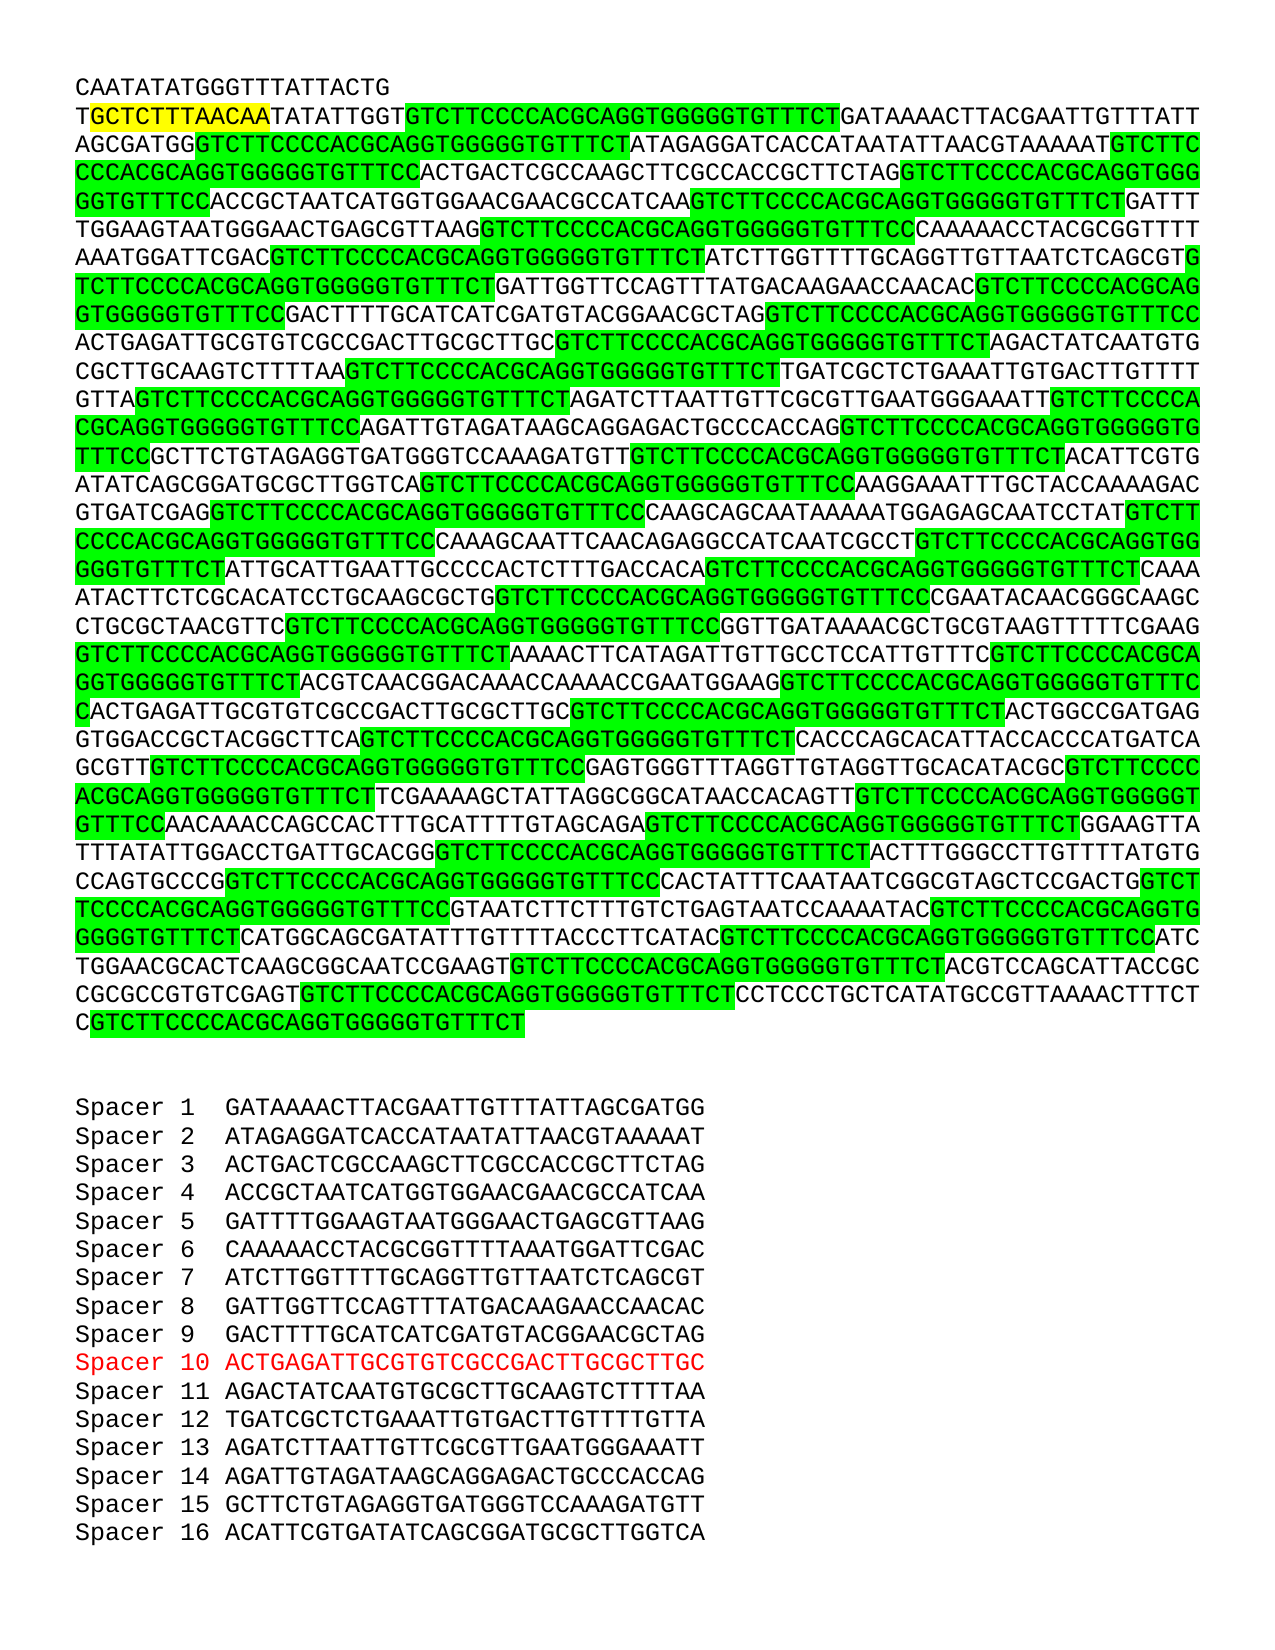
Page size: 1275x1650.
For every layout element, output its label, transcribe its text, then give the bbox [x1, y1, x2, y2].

text Spacer 14 AGATTGTAGATAAGCAGGAGACTGCCCACCAG [75, 1463, 1200, 1492]
text Spacer 2 ATAGAGGATCACCATAATATTAACGTAAAAAT [75, 1123, 1200, 1152]
text Spacer 4 ACCGCTAATCATGGTGGAACGAACGCCATCAA [75, 1180, 1200, 1208]
text CAATATATGGGTTTATTACTGTGCTCTTTAACAATATATTGGTGTCTTCCCCACGCAGGTGGGGGTGTTTCTGATAAAACTTACGAATTGTTTATTAGCGATGGGTCTTCCCCACGCAGGTGGGGGTGTTTCTATAGAGGATCACCATAATATTAACGTAAAAATGTCTTCCCCACGCAGGTGGGGGTGTTTCCACTGACTCGCCAAGCTTCGCCACCGCTTCTAGGTCTTCCCCACGCAGGTGGGGGTGTTTCCACCGCTAATCATGGTGGAACGAACGCCATCAAGTCTTCCCCACGCAGGTGGGGGTGTTTCTGATTTTGGAAGTAATGGGAACTGAGCGTTAAGGTCTTCCCCACGCAGGTGGGGGTGTTTCCCAAAAACCTACGCGGTTTTAAATGGATTCGACGTCTTCCCCACGCAGGTGGGGGTGTTTCTATCTTGGTTTTGCAGGTTGTTAATCTCAGCGTGTCTTCCCCACGCAGGTGGGGGTGTTTCTGATTGGTTCCAGTTTATGACAAGAACCAACACGTCTTCCCCACGCAGGTGGGGGTGTTTCCGACTTTTGCATCATCGATGTACGGAACGCTAGGTCTTCCCCACGCAGGTGGGGGTGTTTCCACTGAGATTGCGTGTCGCCGACTTGCGCTTGCGTCTTCCCCACGCAGGTGGGGGTGTTTCTAGACTATCAATGTGCGCTTGCAAGTCTTTTAAGTCTTCCCCACGCAGGTGGGGGTGTTTCTTGATCGCTCTGAAATTGTGACTTGTTTTGTTAGTCTTCCCCACGCAGGTGGGGGTGTTTCTAGATCTTAATTGTTCGCGTTGAATGGGAAATTGTCTTCCCCACGCAGGTGGGGGTGTTTCCAGATTGTAGATAAGCAGGAGACTGCCCACCAGGTCTTCCCCACGCAGGTGGGGGTGTTTCCGCTTCTGTAGAGGTGATGGGTCCAAAGATGTTGTCTTCCCCACGCAGGTGGGGGTGTTTCTACATTCGTGATATCAGCGGATGCGCTTGGTCAGTCTTCCCCACGCAGGTGGGGGTGTTTCCAAGGAAATTTGCTACCAAAAGACGTGATCGAGGTCTTCCCCACGCAGGTGGGGGTGTTTCCCAAGCAGCAATAAAAATGGAGAGCAATCCTATGTCTTCCCCACGCAGGTGGGGGTGTTTCCCAAAGCAATTCAACAGAGGCCATCAATCGCCTGTCTTCCCCACGCAGGTGGGGGTGTTTCTATTGCATTGAATTGCCCCACTCTTTGACCACAGTCTTCCCCACGCAGGTGGGGGTGTTTCTCAAAATACTTCTCGCACATCCTGCAAGCGCTGGTCTTCCCCACGCAGGTGGGGGTGTTTCCCGAATACAACGGGCAAGCCTGCGCTAACGTTCGTCTTCCCCACGCAGGTGGGGGTGTTTCCGGTTGATAAAACGCTGCGTAAGTTTTTCGAAGGTCTTCCCCACGCAGGTGGGGGTGTTTCTAAAACTTCATAGATTGTTGCCTCCATTGTTTCGTCTTCCCCACGCAGGTGGGGGTGTTTCTACGTCAACGGACAAACCAAAACCGAATGGAAGGTCTTCCCCACGCAGGTGGGGGTGTTTCCACTGAGATTGCGTGTCGCCGACTTGCGCTTGCGTCTTCCCCACGCAGGTGGGGGTGTTTCTACTGGCCGATGAGGTGGACCGCTACGGCTTCAGTCTTCCCCACGCAGGTGGGGGTGTTTCTCACCCAGCACATTACCACCCATGATCAGCGTTGTCTTCCCCACGCAGGTGGGGGTGTTTCCGAGTGGGTTTAGGTTGTAGGTTGCACATACGCGTCTTCCCCACGCAGGTGGGGGTGTTTCTTCGAAAAGCTATTAGGCGGCATAACCACAGTTGTCTTCCCCACGCAGGTGGGGGTGTTTCCAACAAACCAGCCACTTTGCATTTTGTAGCAGAGTCTTCCCCACGCAGGTGGGGGTGTTTCTGGAAGTTATTTATATTGGACCTGATTGCACGGGTCTTCCCCACGCAGGTGGGGGTGTTTCTACTTTGGGCCTTGTTTTATGTGCCAGTGCCCGGTCTTCCCCACGCAGGTGGGGGTGTTTCCCACTATTTCAATAATCGGCGTAGCTCCGACTGGTCTTCCCCACGCAGGTGGGGGTGTTTCCGTAATCTTCTTTGTCTGAGTAATCCAAAATACGTCTTCCCCACGCAGGTGGGGGTGTTTCTCATGGCAGCGATATTTGTTTTACCCTTCATACGTCTTCCCCACGCAGGTGGGGGTGTTTCCATCTGGAACGCACTCAAGCGGCAATCCGAAGTGTCTTCCCCACGCAGGTGGGGGTGTTTCTACGTCCAGCATTACCGCCGCGCCGTGTCGAGTGTCTTCCCCACGCAGGTGGGGGTGTTTCTCCTCCCTGCTCATATGCCGTTAAAACTTTCTCGTCTTCCCCACGCAGGTGGGGGTGTTTCT [75, 75, 1200, 273]
text Spacer 3 ACTGACTCGCCAAGCTTCGCCACCGCTTCTAG [75, 1152, 1200, 1180]
text CAATATATGGGTTTATTACTGTGCTCTTTAACAATATATTGGTGTCTTCCCCACGCAGGTGGGGGTGTTTCTGATAAAACTTACGAATTGTTTATTAGCGATGGGTCTTCCCCACGCAGGTGGGGGTGTTTCTATAGAGGATCACCATAATATTAACGTAAAAATGTCTTCCCCACGCAGGTGGGGGTGTTTCCACTGACTCGCCAAGCTTCGCCACCGCTTCTAGGTCTTCCCCACGCAGGTGGGGGTGTTTCCACCGCTAATCATGGTGGAACGAACGCCATCAAGTCTTCCCCACGCAGGTGGGGGTGTTTCTGATTTTGGAAGTAATGGGAACTGAGCGTTAAGGTCTTCCCCACGCAGGTGGGGGTGTTTCCCAAAAACCTACGCGGTTTTAAATGGATTCGACGTCTTCCCCACGCAGGTGGGGGTGTTTCTATCTTGGTTTTGCAGGTTGTTAATCTCAGCGTGTCTTCCCCACGCAGGTGGGGGTGTTTCTGATTGGTTCCAGTTTATGACAAGAACCAACACGTCTTCCCCACGCAGGTGGGGGTGTTTCCGACTTTTGCATCATCGATGTACGGAACGCTAGGTCTTCCCCACGCAGGTGGGGGTGTTTCCACTGAGATTGCGTGTCGCCGACTTGCGCTTGCGTCTTCCCCACGCAGGTGGGGGTGTTTCTAGACTATCAATGTGCGCTTGCAAGTCTTTTAAGTCTTCCCCACGCAGGTGGGGGTGTTTCTTGATCGCTCTGAAATTGTGACTTGTTTTGTTAGTCTTCCCCACGCAGGTGGGGGTGTTTCTAGATCTTAATTGTTCGCGTTGAATGGGAAATTGTCTTCCCCACGCAGGTGGGGGTGTTTCCAGATTGTAGATAAGCAGGAGACTGCCCACCAGGTCTTCCCCACGCAGGTGGGGGTGTTTCCGCTTCTGTAGAGGTGATGGGTCCAAAGATGTTGTCTTCCCCACGCAGGTGGGGGTGTTTCTACATTCGTGATATCAGCGGATGCGCTTGGTCAGTCTTCCCCACGCAGGTGGGGGTGTTTCCAAGGAAATTTGCTACCAAAAGACGTGATCGAGGTCTTCCCCACGCAGGTGGGGGTGTTTCCCAAGCAGCAATAAAAATGGAGAGCAATCCTATGTCTTCCCCACGCAGGTGGGGGTGTTTCCCAAAGCAATTCAACAGAGGCCATCAATCGCCTGTCTTCCCCACGCAGGTGGGGGTGTTTCTATTGCATTGAATTGCCCCACTCTTTGACCACAGTCTTCCCCACGCAGGTGGGGGTGTTTCTCAAAATACTTCTCGCACATCCTGCAAGCGCTGGTCTTCCCCACGCAGGTGGGGGTGTTTCCCGAATACAACGGGCAAGCCTGCGCTAACGTTCGTCTTCCCCACGCAGGTGGGGGTGTTTCCGGTTGATAAAACGCTGCGTAAGTTTTTCGAAGGTCTTCCCCACGCAGGTGGGGGTGTTTCTAAAACTTCATAGATTGTTGCCTCCATTGTTTCGTCTTCCCCACGCAGGTGGGGGTGTTTCTACGTCAACGGACAAACCAAAACCGAATGGAAGGTCTTCCCCACGCAGGTGGGGGTGTTTCCACTGAGATTGCGTGTCGCCGACTTGCGCTTGCGTCTTCCCCACGCAGGTGGGGGTGTTTCTACTGGCCGATGAGGTGGACCGCTACGGCTTCAGTCTTCCCCACGCAGGTGGGGGTGTTTCTCACCCAGCACATTACCACCCATGATCAGCGTTGTCTTCCCCACGCAGGTGGGGGTGTTTCCGAGTGGGTTTAGGTTGTAGGTTGCACATACGCGTCTTCCCCACGCAGGTGGGGGTGTTTCTTCGAAAAGCTATTAGGCGGCATAACCACAGTTGTCTTCCCCACGCAGGTGGGGGTGTTTCCAACAAACCAGCCACTTTGCATTTTGTAGCAGAGTCTTCCCCACGCAGGTGGGGGTGTTTCTGGAAGTTATTTATATTGGACCTGATTGCACGGGTCTTCCCCACGCAGGTGGGGGTGTTTCTACTTTGGGCCTTGTTTTATGTGCCAGTGCCCGGTCTTCCCCACGCAGGTGGGGGTGTTTCCCACTATTTCAATAATCGGCGTAGCTCCGACTGGTCTTCCCCACGCAGGTGGGGGTGTTTCCGTAATCTTCTTTGTCTGAGTAATCCAAAATACGTCTTCCCCACGCAGGTGGGGGTGTTTCTCATGGCAGCGATATTTGTTTTACCCTTCATACGTCTTCCCCACGCAGGTGGGGGTGTTTCCATCTGGAACGCACTCAAGCGGCAATCCGAAGTGTCTTCCCCACGCAGGTGGGGGTGTTTCTACGTCCAGCATTACCGCCGCGCCGTGTCGAGTGTCTTCCCCACGCAGGTGGGGGTGTTTCTCCTCCCTGCTCATATGCCGTTAAAACTTTCTCGTCTTCCCCACGCAGGTGGGGGTGTTTCT [75, 557, 1200, 783]
text Spacer 8 GATTGGTTCCAGTTTATGACAAGAACCAACAC [75, 1293, 1200, 1322]
text Spacer 10 ACTGAGATTGCGTGTCGCCGACTTGCGCTTGC [75, 1350, 1200, 1378]
text Spacer 13 AGATCTTAATTGTTCGCGTTGAATGGGAAATT [75, 1435, 1200, 1463]
text CAATATATGGGTTTATTACTGTGCTCTTTAACAATATATTGGTGTCTTCCCCACGCAGGTGGGGGTGTTTCTGATAAAACTTACGAATTGTTTATTAGCGATGGGTCTTCCCCACGCAGGTGGGGGTGTTTCTATAGAGGATCACCATAATATTAACGTAAAAATGTCTTCCCCACGCAGGTGGGGGTGTTTCCACTGACTCGCCAAGCTTCGCCACCGCTTCTAGGTCTTCCCCACGCAGGTGGGGGTGTTTCCACCGCTAATCATGGTGGAACGAACGCCATCAAGTCTTCCCCACGCAGGTGGGGGTGTTTCTGATTTTGGAAGTAATGGGAACTGAGCGTTAAGGTCTTCCCCACGCAGGTGGGGGTGTTTCCCAAAAACCTACGCGGTTTTAAATGGATTCGACGTCTTCCCCACGCAGGTGGGGGTGTTTCTATCTTGGTTTTGCAGGTTGTTAATCTCAGCGTGTCTTCCCCACGCAGGTGGGGGTGTTTCTGATTGGTTCCAGTTTATGACAAGAACCAACACGTCTTCCCCACGCAGGTGGGGGTGTTTCCGACTTTTGCATCATCGATGTACGGAACGCTAGGTCTTCCCCACGCAGGTGGGGGTGTTTCCACTGAGATTGCGTGTCGCCGACTTGCGCTTGCGTCTTCCCCACGCAGGTGGGGGTGTTTCTAGACTATCAATGTGCGCTTGCAAGTCTTTTAAGTCTTCCCCACGCAGGTGGGGGTGTTTCTTGATCGCTCTGAAATTGTGACTTGTTTTGTTAGTCTTCCCCACGCAGGTGGGGGTGTTTCTAGATCTTAATTGTTCGCGTTGAATGGGAAATTGTCTTCCCCACGCAGGTGGGGGTGTTTCCAGATTGTAGATAAGCAGGAGACTGCCCACCAGGTCTTCCCCACGCAGGTGGGGGTGTTTCCGCTTCTGTAGAGGTGATGGGTCCAAAGATGTTGTCTTCCCCACGCAGGTGGGGGTGTTTCTACATTCGTGATATCAGCGGATGCGCTTGGTCAGTCTTCCCCACGCAGGTGGGGGTGTTTCCAAGGAAATTTGCTACCAAAAGACGTGATCGAGGTCTTCCCCACGCAGGTGGGGGTGTTTCCCAAGCAGCAATAAAAATGGAGAGCAATCCTATGTCTTCCCCACGCAGGTGGGGGTGTTTCCCAAAGCAATTCAACAGAGGCCATCAATCGCCTGTCTTCCCCACGCAGGTGGGGGTGTTTCTATTGCATTGAATTGCCCCACTCTTTGACCACAGTCTTCCCCACGCAGGTGGGGGTGTTTCTCAAAATACTTCTCGCACATCCTGCAAGCGCTGGTCTTCCCCACGCAGGTGGGGGTGTTTCCCGAATACAACGGGCAAGCCTGCGCTAACGTTCGTCTTCCCCACGCAGGTGGGGGTGTTTCCGGTTGATAAAACGCTGCGTAAGTTTTTCGAAGGTCTTCCCCACGCAGGTGGGGGTGTTTCTAAAACTTCATAGATTGTTGCCTCCATTGTTTCGTCTTCCCCACGCAGGTGGGGGTGTTTCTACGTCAACGGACAAACCAAAACCGAATGGAAGGTCTTCCCCACGCAGGTGGGGGTGTTTCCACTGAGATTGCGTGTCGCCGACTTGCGCTTGCGTCTTCCCCACGCAGGTGGGGGTGTTTCTACTGGCCGATGAGGTGGACCGCTACGGCTTCAGTCTTCCCCACGCAGGTGGGGGTGTTTCTCACCCAGCACATTACCACCCATGATCAGCGTTGTCTTCCCCACGCAGGTGGGGGTGTTTCCGAGTGGGTTTAGGTTGTAGGTTGCACATACGCGTCTTCCCCACGCAGGTGGGGGTGTTTCTTCGAAAAGCTATTAGGCGGCATAACCACAGTTGTCTTCCCCACGCAGGTGGGGGTGTTTCCAACAAACCAGCCACTTTGCATTTTGTAGCAGAGTCTTCCCCACGCAGGTGGGGGTGTTTCTGGAAGTTATTTATATTGGACCTGATTGCACGGGTCTTCCCCACGCAGGTGGGGGTGTTTCTACTTTGGGCCTTGTTTTATGTGCCAGTGCCCGGTCTTCCCCACGCAGGTGGGGGTGTTTCCCACTATTTCAATAATCGGCGTAGCTCCGACTGGTCTTCCCCACGCAGGTGGGGGTGTTTCCGTAATCTTCTTTGTCTGAGTAATCCAAAATACGTCTTCCCCACGCAGGTGGGGGTGTTTCTCATGGCAGCGATATTTGTTTTACCCTTCATACGTCTTCCCCACGCAGGTGGGGGTGTTTCCATCTGGAACGCACTCAAGCGGCAATCCGAAGTGTCTTCCCCACGCAGGTGGGGGTGTTTCTACGTCCAGCATTACCGCCGCGCCGTGTCGAGTGTCTTCCCCACGCAGGTGGGGGTGTTTCTCCTCCCTGCTCATATGCCGTTAAAACTTTCTCGTCTTCCCCACGCAGGTGGGGGTGTTTCT [75, 698, 1200, 897]
text CAATATATGGGTTTATTACTGTGCTCTTTAACAATATATTGGTGTCTTCCCCACGCAGGTGGGGGTGTTTCTGATAAAACTTACGAATTGTTTATTAGCGATGGGTCTTCCCCACGCAGGTGGGGGTGTTTCTATAGAGGATCACCATAATATTAACGTAAAAATGTCTTCCCCACGCAGGTGGGGGTGTTTCCACTGACTCGCCAAGCTTCGCCACCGCTTCTAGGTCTTCCCCACGCAGGTGGGGGTGTTTCCACCGCTAATCATGGTGGAACGAACGCCATCAAGTCTTCCCCACGCAGGTGGGGGTGTTTCTGATTTTGGAAGTAATGGGAACTGAGCGTTAAGGTCTTCCCCACGCAGGTGGGGGTGTTTCCCAAAAACCTACGCGGTTTTAAATGGATTCGACGTCTTCCCCACGCAGGTGGGGGTGTTTCTATCTTGGTTTTGCAGGTTGTTAATCTCAGCGTGTCTTCCCCACGCAGGTGGGGGTGTTTCTGATTGGTTCCAGTTTATGACAAGAACCAACACGTCTTCCCCACGCAGGTGGGGGTGTTTCCGACTTTTGCATCATCGATGTACGGAACGCTAGGTCTTCCCCACGCAGGTGGGGGTGTTTCCACTGAGATTGCGTGTCGCCGACTTGCGCTTGCGTCTTCCCCACGCAGGTGGGGGTGTTTCTAGACTATCAATGTGCGCTTGCAAGTCTTTTAAGTCTTCCCCACGCAGGTGGGGGTGTTTCTTGATCGCTCTGAAATTGTGACTTGTTTTGTTAGTCTTCCCCACGCAGGTGGGGGTGTTTCTAGATCTTAATTGTTCGCGTTGAATGGGAAATTGTCTTCCCCACGCAGGTGGGGGTGTTTCCAGATTGTAGATAAGCAGGAGACTGCCCACCAGGTCTTCCCCACGCAGGTGGGGGTGTTTCCGCTTCTGTAGAGGTGATGGGTCCAAAGATGTTGTCTTCCCCACGCAGGTGGGGGTGTTTCTACATTCGTGATATCAGCGGATGCGCTTGGTCAGTCTTCCCCACGCAGGTGGGGGTGTTTCCAAGGAAATTTGCTACCAAAAGACGTGATCGAGGTCTTCCCCACGCAGGTGGGGGTGTTTCCCAAGCAGCAATAAAAATGGAGAGCAATCCTATGTCTTCCCCACGCAGGTGGGGGTGTTTCCCAAAGCAATTCAACAGAGGCCATCAATCGCCTGTCTTCCCCACGCAGGTGGGGGTGTTTCTATTGCATTGAATTGCCCCACTCTTTGACCACAGTCTTCCCCACGCAGGTGGGGGTGTTTCTCAAAATACTTCTCGCACATCCTGCAAGCGCTGGTCTTCCCCACGCAGGTGGGGGTGTTTCCCGAATACAACGGGCAAGCCTGCGCTAACGTTCGTCTTCCCCACGCAGGTGGGGGTGTTTCCGGTTGATAAAACGCTGCGTAAGTTTTTCGAAGGTCTTCCCCACGCAGGTGGGGGTGTTTCTAAAACTTCATAGATTGTTGCCTCCATTGTTTCGTCTTCCCCACGCAGGTGGGGGTGTTTCTACGTCAACGGACAAACCAAAACCGAATGGAAGGTCTTCCCCACGCAGGTGGGGGTGTTTCCACTGAGATTGCGTGTCGCCGACTTGCGCTTGCGTCTTCCCCACGCAGGTGGGGGTGTTTCTACTGGCCGATGAGGTGGACCGCTACGGCTTCAGTCTTCCCCACGCAGGTGGGGGTGTTTCTCACCCAGCACATTACCACCCATGATCAGCGTTGTCTTCCCCACGCAGGTGGGGGTGTTTCCGAGTGGGTTTAGGTTGTAGGTTGCACATACGCGTCTTCCCCACGCAGGTGGGGGTGTTTCTTCGAAAAGCTATTAGGCGGCATAACCACAGTTGTCTTCCCCACGCAGGTGGGGGTGTTTCCAACAAACCAGCCACTTTGCATTTTGTAGCAGAGTCTTCCCCACGCAGGTGGGGGTGTTTCTGGAAGTTATTTATATTGGACCTGATTGCACGGGTCTTCCCCACGCAGGTGGGGGTGTTTCTACTTTGGGCCTTGTTTTATGTGCCAGTGCCCGGTCTTCCCCACGCAGGTGGGGGTGTTTCCCACTATTTCAATAATCGGCGTAGCTCCGACTGGTCTTCCCCACGCAGGTGGGGGTGTTTCCGTAATCTTCTTTGTCTGAGTAATCCAAAATACGTCTTCCCCACGCAGGTGGGGGTGTTTCTCATGGCAGCGATATTTGTTTTACCCTTCATACGTCTTCCCCACGCAGGTGGGGGTGTTTCCATCTGGAACGCACTCAAGCGGCAATCCGAAGTGTCTTCCCCACGCAGGTGGGGGTGTTTCTACGTCCAGCATTACCGCCGCGCCGTGTCGAGTGTCTTCCCCACGCAGGTGGGGGTGTTTCTCCTCCCTGCTCATATGCCGTTAAAACTTTCTCGTCTTCCCCACGCAGGTGGGGGTGTTTCT [75, 330, 1200, 528]
text CAATATATGGGTTTATTACTGTGCTCTTTAACAATATATTGGTGTCTTCCCCACGCAGGTGGGGGTGTTTCTGATAAAACTTACGAATTGTTTATTAGCGATGGGTCTTCCCCACGCAGGTGGGGGTGTTTCTATAGAGGATCACCATAATATTAACGTAAAAATGTCTTCCCCACGCAGGTGGGGGTGTTTCCACTGACTCGCCAAGCTTCGCCACCGCTTCTAGGTCTTCCCCACGCAGGTGGGGGTGTTTCCACCGCTAATCATGGTGGAACGAACGCCATCAAGTCTTCCCCACGCAGGTGGGGGTGTTTCTGATTTTGGAAGTAATGGGAACTGAGCGTTAAGGTCTTCCCCACGCAGGTGGGGGTGTTTCCCAAAAACCTACGCGGTTTTAAATGGATTCGACGTCTTCCCCACGCAGGTGGGGGTGTTTCTATCTTGGTTTTGCAGGTTGTTAATCTCAGCGTGTCTTCCCCACGCAGGTGGGGGTGTTTCTGATTGGTTCCAGTTTATGACAAGAACCAACACGTCTTCCCCACGCAGGTGGGGGTGTTTCCGACTTTTGCATCATCGATGTACGGAACGCTAGGTCTTCCCCACGCAGGTGGGGGTGTTTCCACTGAGATTGCGTGTCGCCGACTTGCGCTTGCGTCTTCCCCACGCAGGTGGGGGTGTTTCTAGACTATCAATGTGCGCTTGCAAGTCTTTTAAGTCTTCCCCACGCAGGTGGGGGTGTTTCTTGATCGCTCTGAAATTGTGACTTGTTTTGTTAGTCTTCCCCACGCAGGTGGGGGTGTTTCTAGATCTTAATTGTTCGCGTTGAATGGGAAATTGTCTTCCCCACGCAGGTGGGGGTGTTTCCAGATTGTAGATAAGCAGGAGACTGCCCACCAGGTCTTCCCCACGCAGGTGGGGGTGTTTCCGCTTCTGTAGAGGTGATGGGTCCAAAGATGTTGTCTTCCCCACGCAGGTGGGGGTGTTTCTACATTCGTGATATCAGCGGATGCGCTTGGTCAGTCTTCCCCACGCAGGTGGGGGTGTTTCCAAGGAAATTTGCTACCAAAAGACGTGATCGAGGTCTTCCCCACGCAGGTGGGGGTGTTTCCCAAGCAGCAATAAAAATGGAGAGCAATCCTATGTCTTCCCCACGCAGGTGGGGGTGTTTCCCAAAGCAATTCAACAGAGGCCATCAATCGCCTGTCTTCCCCACGCAGGTGGGGGTGTTTCTATTGCATTGAATTGCCCCACTCTTTGACCACAGTCTTCCCCACGCAGGTGGGGGTGTTTCTCAAAATACTTCTCGCACATCCTGCAAGCGCTGGTCTTCCCCACGCAGGTGGGGGTGTTTCCCGAATACAACGGGCAAGCCTGCGCTAACGTTCGTCTTCCCCACGCAGGTGGGGGTGTTTCCGGTTGATAAAACGCTGCGTAAGTTTTTCGAAGGTCTTCCCCACGCAGGTGGGGGTGTTTCTAAAACTTCATAGATTGTTGCCTCCATTGTTTCGTCTTCCCCACGCAGGTGGGGGTGTTTCTACGTCAACGGACAAACCAAAACCGAATGGAAGGTCTTCCCCACGCAGGTGGGGGTGTTTCCACTGAGATTGCGTGTCGCCGACTTGCGCTTGCGTCTTCCCCACGCAGGTGGGGGTGTTTCTACTGGCCGATGAGGTGGACCGCTACGGCTTCAGTCTTCCCCACGCAGGTGGGGGTGTTTCTCACCCAGCACATTACCACCCATGATCAGCGTTGTCTTCCCCACGCAGGTGGGGGTGTTTCCGAGTGGGTTTAGGTTGTAGGTTGCACATACGCGTCTTCCCCACGCAGGTGGGGGTGTTTCTTCGAAAAGCTATTAGGCGGCATAACCACAGTTGTCTTCCCCACGCAGGTGGGGGTGTTTCCAACAAACCAGCCACTTTGCATTTTGTAGCAGAGTCTTCCCCACGCAGGTGGGGGTGTTTCTGGAAGTTATTTATATTGGACCTGATTGCACGGGTCTTCCCCACGCAGGTGGGGGTGTTTCTACTTTGGGCCTTGTTTTATGTGCCAGTGCCCGGTCTTCCCCACGCAGGTGGGGGTGTTTCCCACTATTTCAATAATCGGCGTAGCTCCGACTGGTCTTCCCCACGCAGGTGGGGGTGTTTCCGTAATCTTCTTTGTCTGAGTAATCCAAAATACGTCTTCCCCACGCAGGTGGGGGTGTTTCTCATGGCAGCGATATTTGTTTTACCCTTCATACGTCTTCCCCACGCAGGTGGGGGTGTTTCCATCTGGAACGCACTCAAGCGGCAATCCGAAGTGTCTTCCCCACGCAGGTGGGGGTGTTTCTACGTCCAGCATTACCGCCGCGCCGTGTCGAGTGTCTTCCCCACGCAGGTGGGGGTGTTTCTCCTCCCTGCTCATATGCCGTTAAAACTTTCTCGTCTTCCCCACGCAGGTGGGGGTGTTTCT [75, 443, 1200, 642]
text Spacer 12 TGATCGCTCTGAAATTGTGACTTGTTTTGTTA [75, 1407, 1200, 1435]
text Spacer 5 GATTTTGGAAGTAATGGGAACTGAGCGTTAAG [75, 1208, 1200, 1237]
text Spacer 7 ATCTTGGTTTTGCAGGTTGTTAATCTCAGCGT [75, 1265, 1200, 1293]
text Spacer 6 CAAAAACCTACGCGGTTTTAAATGGATTCGAC [75, 1237, 1200, 1265]
text Spacer 15 GCTTCTGTAGAGGTGATGGGTCCAAAGATGTT [75, 1492, 1200, 1520]
text CAATATATGGGTTTATTACTGTGCTCTTTAACAATATATTGGTGTCTTCCCCACGCAGGTGGGGGTGTTTCTGATAAAACTTACGAATTGTTTATTAGCGATGGGTCTTCCCCACGCAGGTGGGGGTGTTTCTATAGAGGATCACCATAATATTAACGTAAAAATGTCTTCCCCACGCAGGTGGGGGTGTTTCCACTGACTCGCCAAGCTTCGCCACCGCTTCTAGGTCTTCCCCACGCAGGTGGGGGTGTTTCCACCGCTAATCATGGTGGAACGAACGCCATCAAGTCTTCCCCACGCAGGTGGGGGTGTTTCTGATTTTGGAAGTAATGGGAACTGAGCGTTAAGGTCTTCCCCACGCAGGTGGGGGTGTTTCCCAAAAACCTACGCGGTTTTAAATGGATTCGACGTCTTCCCCACGCAGGTGGGGGTGTTTCTATCTTGGTTTTGCAGGTTGTTAATCTCAGCGTGTCTTCCCCACGCAGGTGGGGGTGTTTCTGATTGGTTCCAGTTTATGACAAGAACCAACACGTCTTCCCCACGCAGGTGGGGGTGTTTCCGACTTTTGCATCATCGATGTACGGAACGCTAGGTCTTCCCCACGCAGGTGGGGGTGTTTCCACTGAGATTGCGTGTCGCCGACTTGCGCTTGCGTCTTCCCCACGCAGGTGGGGGTGTTTCTAGACTATCAATGTGCGCTTGCAAGTCTTTTAAGTCTTCCCCACGCAGGTGGGGGTGTTTCTTGATCGCTCTGAAATTGTGACTTGTTTTGTTAGTCTTCCCCACGCAGGTGGGGGTGTTTCTAGATCTTAATTGTTCGCGTTGAATGGGAAATTGTCTTCCCCACGCAGGTGGGGGTGTTTCCAGATTGTAGATAAGCAGGAGACTGCCCACCAGGTCTTCCCCACGCAGGTGGGGGTGTTTCCGCTTCTGTAGAGGTGATGGGTCCAAAGATGTTGTCTTCCCCACGCAGGTGGGGGTGTTTCTACATTCGTGATATCAGCGGATGCGCTTGGTCAGTCTTCCCCACGCAGGTGGGGGTGTTTCCAAGGAAATTTGCTACCAAAAGACGTGATCGAGGTCTTCCCCACGCAGGTGGGGGTGTTTCCCAAGCAGCAATAAAAATGGAGAGCAATCCTATGTCTTCCCCACGCAGGTGGGGGTGTTTCCCAAAGCAATTCAACAGAGGCCATCAATCGCCTGTCTTCCCCACGCAGGTGGGGGTGTTTCTATTGCATTGAATTGCCCCACTCTTTGACCACAGTCTTCCCCACGCAGGTGGGGGTGTTTCTCAAAATACTTCTCGCACATCCTGCAAGCGCTGGTCTTCCCCACGCAGGTGGGGGTGTTTCCCGAATACAACGGGCAAGCCTGCGCTAACGTTCGTCTTCCCCACGCAGGTGGGGGTGTTTCCGGTTGATAAAACGCTGCGTAAGTTTTTCGAAGGTCTTCCCCACGCAGGTGGGGGTGTTTCTAAAACTTCATAGATTGTTGCCTCCATTGTTTCGTCTTCCCCACGCAGGTGGGGGTGTTTCTACGTCAACGGACAAACCAAAACCGAATGGAAGGTCTTCCCCACGCAGGTGGGGGTGTTTCCACTGAGATTGCGTGTCGCCGACTTGCGCTTGCGTCTTCCCCACGCAGGTGGGGGTGTTTCTACTGGCCGATGAGGTGGACCGCTACGGCTTCAGTCTTCCCCACGCAGGTGGGGGTGTTTCTCACCCAGCACATTACCACCCATGATCAGCGTTGTCTTCCCCACGCAGGTGGGGGTGTTTCCGAGTGGGTTTAGGTTGTAGGTTGCACATACGCGTCTTCCCCACGCAGGTGGGGGTGTTTCTTCGAAAAGCTATTAGGCGGCATAACCACAGTTGTCTTCCCCACGCAGGTGGGGGTGTTTCCAACAAACCAGCCACTTTGCATTTTGTAGCAGAGTCTTCCCCACGCAGGTGGGGGTGTTTCTGGAAGTTATTTATATTGGACCTGATTGCACGGGTCTTCCCCACGCAGGTGGGGGTGTTTCTACTTTGGGCCTTGTTTTATGTGCCAGTGCCCGGTCTTCCCCACGCAGGTGGGGGTGTTTCCCACTATTTCAATAATCGGCGTAGCTCCGACTGGTCTTCCCCACGCAGGTGGGGGTGTTTCCGTAATCTTCTTTGTCTGAGTAATCCAAAATACGTCTTCCCCACGCAGGTGGGGGTGTTTCTCATGGCAGCGATATTTGTTTTACCCTTCATACGTCTTCCCCACGCAGGTGGGGGTGTTTCCATCTGGAACGCACTCAAGCGGCAATCCGAAGTGTCTTCCCCACGCAGGTGGGGGTGTTTCTACGTCCAGCATTACCGCCGCGCCGTGTCGAGTGTCTTCCCCACGCAGGTGGGGGTGTTTCTCCTCCCTGCTCATATGCCGTTAAAACTTTCTCGTCTTCCCCACGCAGGTGGGGGTGTTTCT [75, 812, 1200, 1038]
text Spacer 9 GACTTTTGCATCATCGATGTACGGAACGCTAG [75, 1322, 1200, 1350]
text Spacer 16 ACATTCGTGATATCAGCGGATGCGCTTGGTCA [75, 1520, 1200, 1548]
text Spacer 1 GATAAAACTTACGAATTGTTTATTAGCGATGG [75, 1095, 1200, 1123]
text Spacer 11 AGACTATCAATGTGCGCTTGCAAGTCTTTTAA [75, 1378, 1200, 1407]
text CAATATATGGGTTTATTACTGTGCTCTTTAACAATATATTGGTGTCTTCCCCACGCAGGTGGGGGTGTTTCTGATAAAACTTACGAATTGTTTATTAGCGATGGGTCTTCCCCACGCAGGTGGGGGTGTTTCTATAGAGGATCACCATAATATTAACGTAAAAATGTCTTCCCCACGCAGGTGGGGGTGTTTCCACTGACTCGCCAAGCTTCGCCACCGCTTCTAGGTCTTCCCCACGCAGGTGGGGGTGTTTCCACCGCTAATCATGGTGGAACGAACGCCATCAAGTCTTCCCCACGCAGGTGGGGGTGTTTCTGATTTTGGAAGTAATGGGAACTGAGCGTTAAGGTCTTCCCCACGCAGGTGGGGGTGTTTCCCAAAAACCTACGCGGTTTTAAATGGATTCGACGTCTTCCCCACGCAGGTGGGGGTGTTTCTATCTTGGTTTTGCAGGTTGTTAATCTCAGCGTGTCTTCCCCACGCAGGTGGGGGTGTTTCTGATTGGTTCCAGTTTATGACAAGAACCAACACGTCTTCCCCACGCAGGTGGGGGTGTTTCCGACTTTTGCATCATCGATGTACGGAACGCTAGGTCTTCCCCACGCAGGTGGGGGTGTTTCCACTGAGATTGCGTGTCGCCGACTTGCGCTTGCGTCTTCCCCACGCAGGTGGGGGTGTTTCTAGACTATCAATGTGCGCTTGCAAGTCTTTTAAGTCTTCCCCACGCAGGTGGGGGTGTTTCTTGATCGCTCTGAAATTGTGACTTGTTTTGTTAGTCTTCCCCACGCAGGTGGGGGTGTTTCTAGATCTTAATTGTTCGCGTTGAATGGGAAATTGTCTTCCCCACGCAGGTGGGGGTGTTTCCAGATTGTAGATAAGCAGGAGACTGCCCACCAGGTCTTCCCCACGCAGGTGGGGGTGTTTCCGCTTCTGTAGAGGTGATGGGTCCAAAGATGTTGTCTTCCCCACGCAGGTGGGGGTGTTTCTACATTCGTGATATCAGCGGATGCGCTTGGTCAGTCTTCCCCACGCAGGTGGGGGTGTTTCCAAGGAAATTTGCTACCAAAAGACGTGATCGAGGTCTTCCCCACGCAGGTGGGGGTGTTTCCCAAGCAGCAATAAAAATGGAGAGCAATCCTATGTCTTCCCCACGCAGGTGGGGGTGTTTCCCAAAGCAATTCAACAGAGGCCATCAATCGCCTGTCTTCCCCACGCAGGTGGGGGTGTTTCTATTGCATTGAATTGCCCCACTCTTTGACCACAGTCTTCCCCACGCAGGTGGGGGTGTTTCTCAAAATACTTCTCGCACATCCTGCAAGCGCTGGTCTTCCCCACGCAGGTGGGGGTGTTTCCCGAATACAACGGGCAAGCCTGCGCTAACGTTCGTCTTCCCCACGCAGGTGGGGGTGTTTCCGGTTGATAAAACGCTGCGTAAGTTTTTCGAAGGTCTTCCCCACGCAGGTGGGGGTGTTTCTAAAACTTCATAGATTGTTGCCTCCATTGTTTCGTCTTCCCCACGCAGGTGGGGGTGTTTCTACGTCAACGGACAAACCAAAACCGAATGGAAGGTCTTCCCCACGCAGGTGGGGGTGTTTCCACTGAGATTGCGTGTCGCCGACTTGCGCTTGCGTCTTCCCCACGCAGGTGGGGGTGTTTCTACTGGCCGATGAGGTGGACCGCTACGGCTTCAGTCTTCCCCACGCAGGTGGGGGTGTTTCTCACCCAGCACATTACCACCCATGATCAGCGTTGTCTTCCCCACGCAGGTGGGGGTGTTTCCGAGTGGGTTTAGGTTGTAGGTTGCACATACGCGTCTTCCCCACGCAGGTGGGGGTGTTTCTTCGAAAAGCTATTAGGCGGCATAACCACAGTTGTCTTCCCCACGCAGGTGGGGGTGTTTCCAACAAACCAGCCACTTTGCATTTTGTAGCAGAGTCTTCCCCACGCAGGTGGGGGTGTTTCTGGAAGTTATTTATATTGGACCTGATTGCACGGGTCTTCCCCACGCAGGTGGGGGTGTTTCTACTTTGGGCCTTGTTTTATGTGCCAGTGCCCGGTCTTCCCCACGCAGGTGGGGGTGTTTCCCACTATTTCAATAATCGGCGTAGCTCCGACTGGTCTTCCCCACGCAGGTGGGGGTGTTTCCGTAATCTTCTTTGTCTGAGTAATCCAAAATACGTCTTCCCCACGCAGGTGGGGGTGTTTCTCATGGCAGCGATATTTGTTTTACCCTTCATACGTCTTCCCCACGCAGGTGGGGGTGTTTCCATCTGGAACGCACTCAAGCGGCAATCCGAAGTGTCTTCCCCACGCAGGTGGGGGTGTTTCTACGTCCAGCATTACCGCCGCGCCGTGTCGAGTGTCTTCCCCACGCAGGTGGGGGTGTTTCTCCTCCCTGCTCATATGCCGTTAAAACTTTCTCGTCTTCCCCACGCAGGTGGGGGTGTTTCT [75, 188, 1200, 415]
